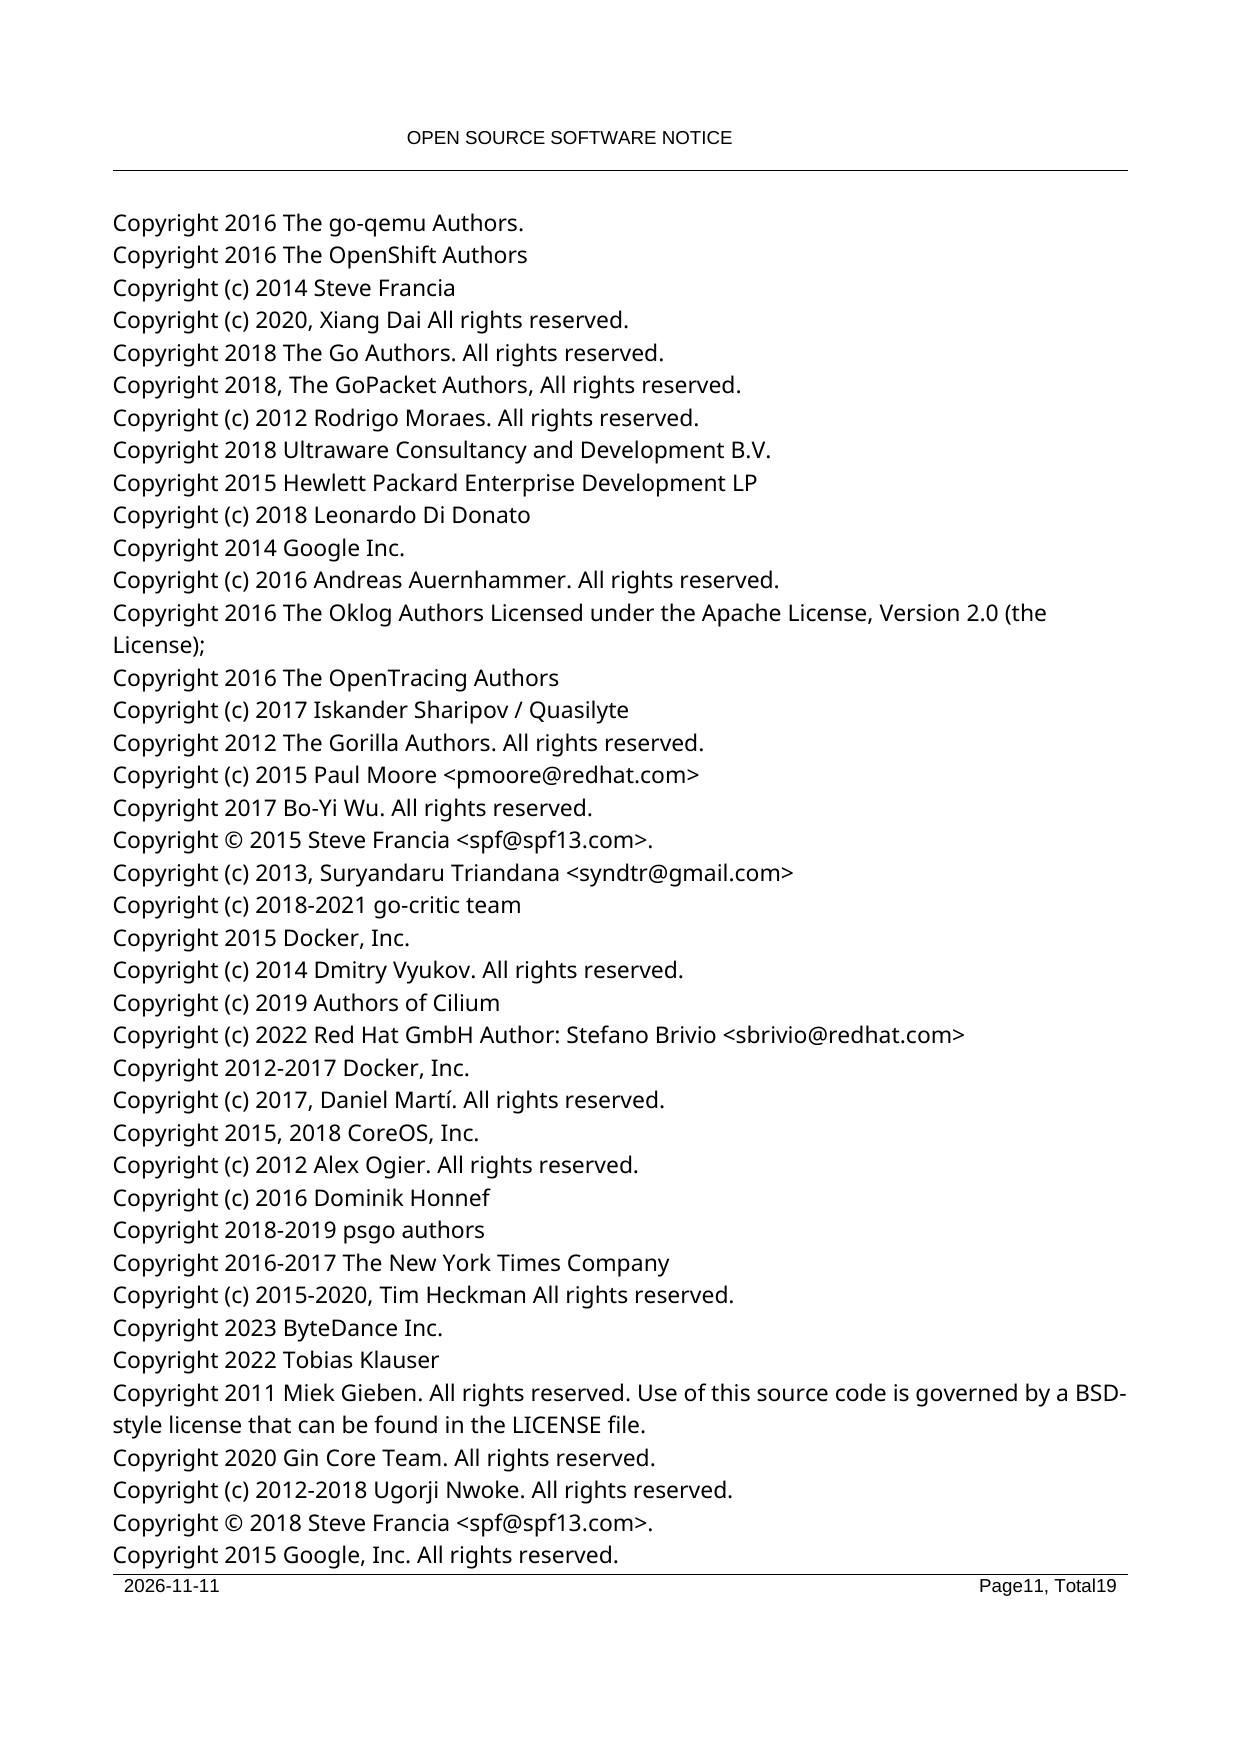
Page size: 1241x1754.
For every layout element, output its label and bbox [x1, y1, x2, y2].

text [112, 206, 1128, 1571]
